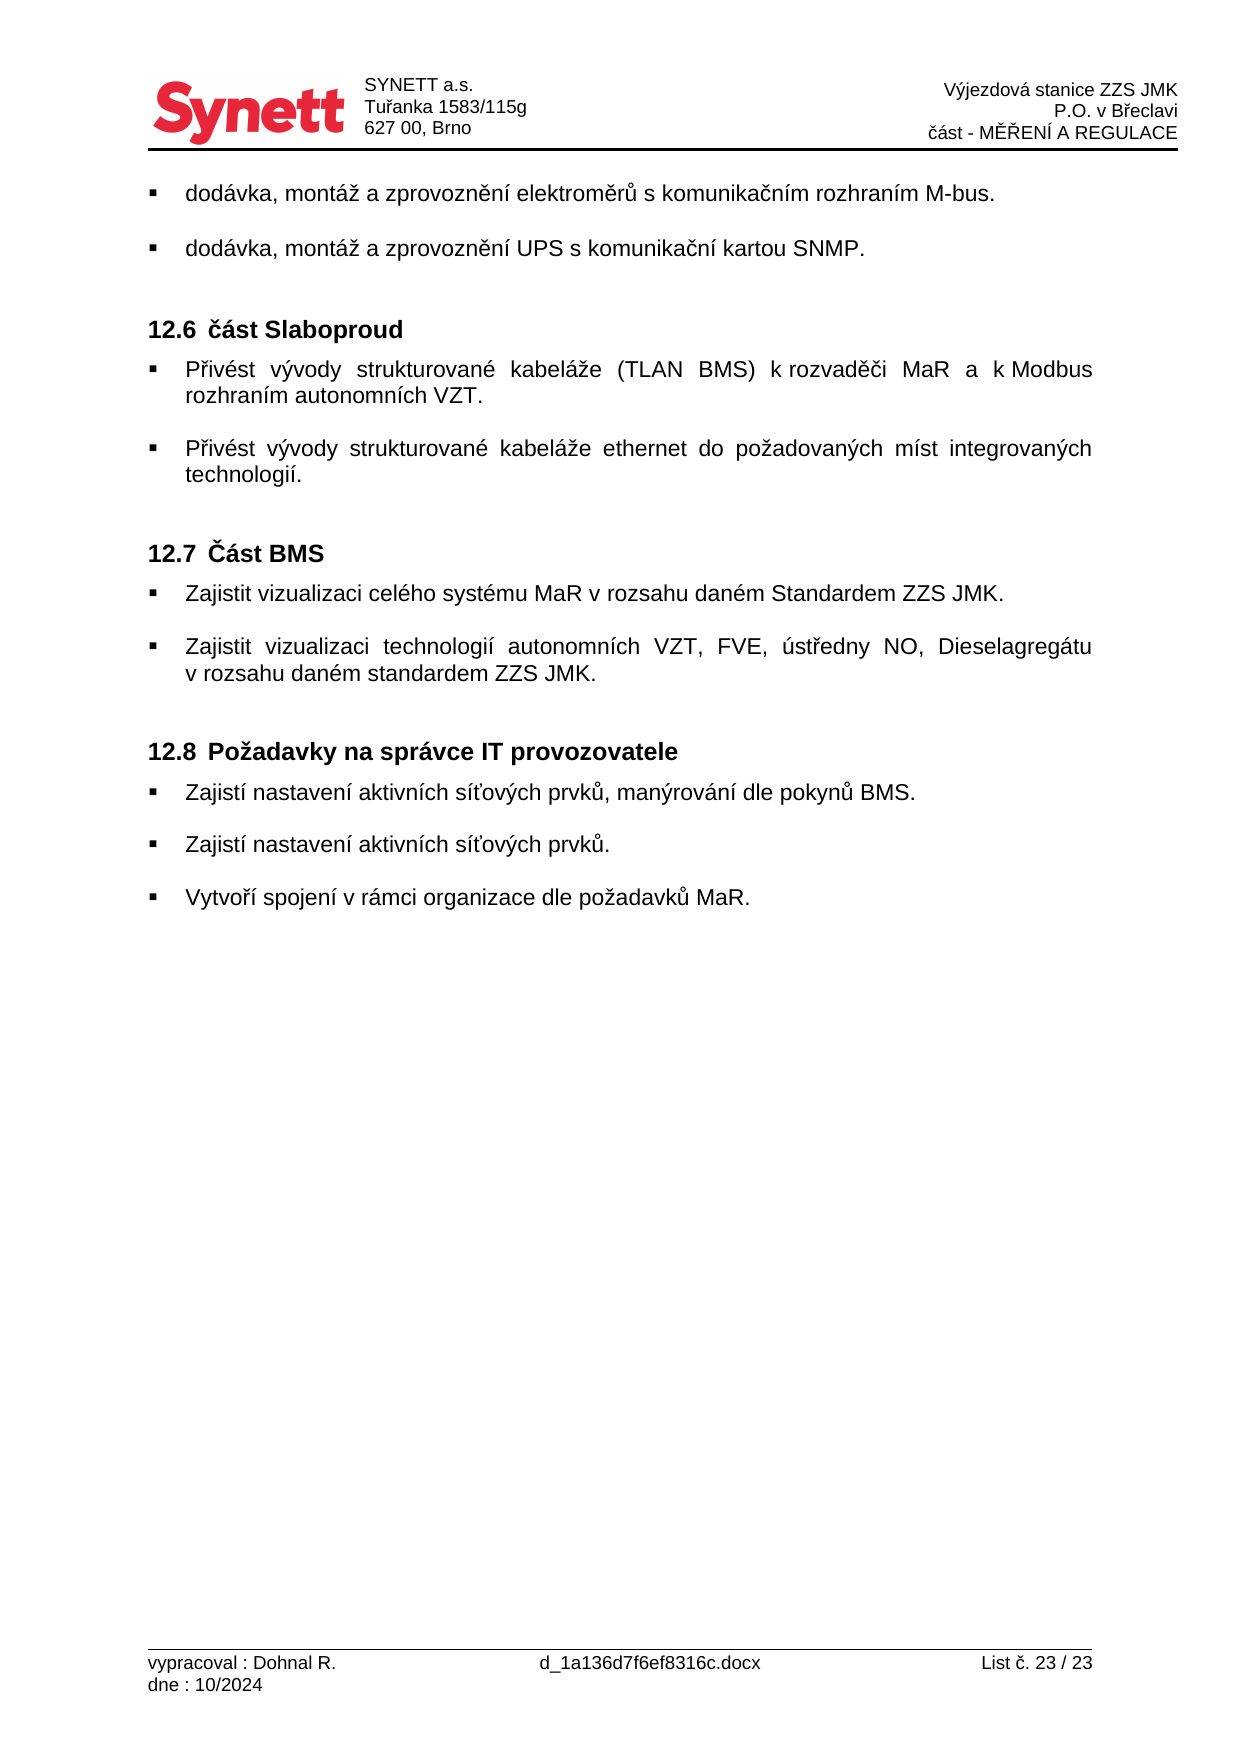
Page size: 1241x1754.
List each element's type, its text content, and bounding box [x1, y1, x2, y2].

text dodávka, montáž a zprovoznění elektroměrů s komunikačním rozhraním M-bus. [148, 179, 1092, 206]
picture [148, 73, 346, 146]
text Zajistí nastavení aktivních síťových prvků. [148, 831, 1092, 857]
text Vytvoří spojení v rámci organizace dle požadavků MaR. [148, 884, 1092, 910]
subtitle Část BMS [148, 539, 1092, 568]
text Zajistit vizualizaci celého systému MaR v rozsahu daném Standardem ZZS JMK. [148, 580, 1092, 607]
subtitle Požadavky na správce IT provozovatele [148, 737, 1092, 766]
text Zajistí nastavení aktivních síťových prvků, manýrování dle pokynů BMS. [148, 778, 1092, 805]
text dodávka, montáž a zprovoznění UPS s komunikační kartou SNMP. [148, 235, 1092, 261]
subtitle část Slaboproud [148, 315, 1092, 343]
text Zajistit vizualizaci technologií autonomních VZT, FVE, ústředny NO, Dieselagregátu v rozsahu daném standardem ZZS JMK. [148, 633, 1092, 686]
text Přivést vývody strukturované kabeláže ethernet do požadovaných míst integrovaných technologií. [148, 435, 1092, 488]
text Přivést vývody strukturované kabeláže (TLAN BMS) k rozvaděči MaR a k Modbus rozhraním autonomních VZT. [148, 356, 1092, 409]
